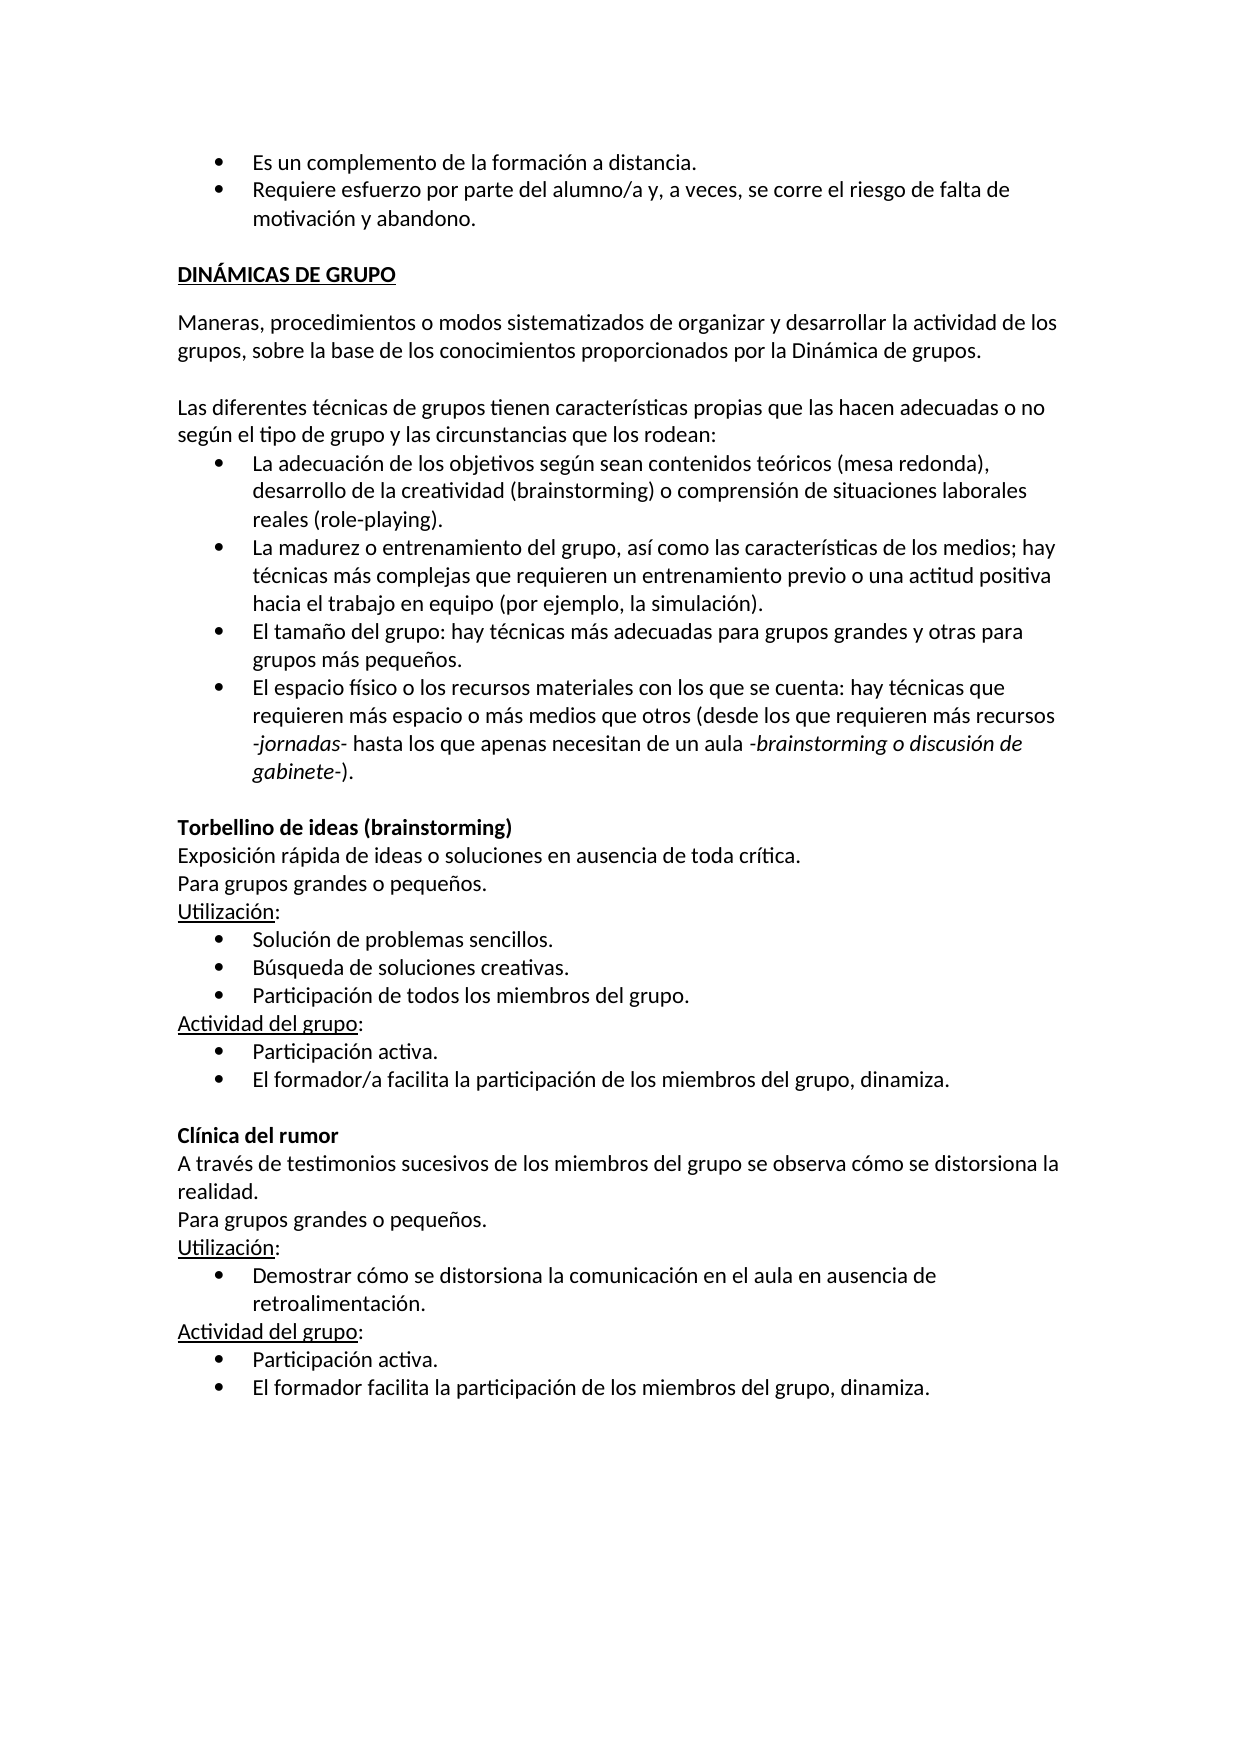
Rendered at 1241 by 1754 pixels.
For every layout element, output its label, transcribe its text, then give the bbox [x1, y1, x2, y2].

text Utilización: [177, 1233, 1063, 1261]
text Para grupos grandes o pequeños. [177, 869, 1063, 897]
text Actividad del grupo: [177, 1009, 1063, 1037]
list La adecuación de los objetivos según sean contenidos teóricos (mesa redonda), desarrollo de la creatividad (brainstorming) o comprensión de situaciones laborales reales (role-playing). [215, 449, 1063, 533]
text Clínica del rumor [177, 1121, 1063, 1149]
text A través de testimonios sucesivos de los miembros del grupo se observa cómo se distorsiona la realidad. [177, 1149, 1063, 1205]
text Las diferentes técnicas de grupos tienen características propias que las hacen adecuadas o no según el tipo de grupo y las circunstancias que los rodean: [177, 393, 1063, 449]
list Solución de problemas sencillos. [215, 925, 1063, 953]
text Utilización: [177, 897, 1063, 925]
list Requiere esfuerzo por parte del alumno/a y, a veces, se corre el riesgo de falta de motivación y abandono. [215, 176, 1063, 232]
list Demostrar cómo se distorsiona la comunicación en el aula en ausencia de retroalimentación. [215, 1261, 1063, 1317]
list El formador facilita la participación de los miembros del grupo, dinamiza. [215, 1373, 1063, 1401]
text Actividad del grupo: [177, 1317, 1063, 1345]
list Es un complemento de la formación a distancia. [215, 148, 1063, 176]
text DINÁMICAS DE GRUPO [177, 260, 1063, 288]
text Para grupos grandes o pequeños. [177, 1205, 1063, 1233]
text Exposición rápida de ideas o soluciones en ausencia de toda crítica. [177, 841, 1063, 869]
list Participación activa. [215, 1037, 1063, 1065]
text Maneras, procedimientos o modos sistematizados de organizar y desarrollar la actividad de los grupos, sobre la base de los conocimientos proporcionados por la Dinámica de grupos. [177, 308, 1063, 364]
list El formador/a facilita la participación de los miembros del grupo, dinamiza. [215, 1065, 1063, 1093]
list Búsqueda de soluciones creativas. [215, 953, 1063, 981]
list El espacio físico o los recursos materiales con los que se cuenta: hay técnicas que requieren más espacio o más medios que otros (desde los que requieren más recursos -jornadas- hasta los que apenas necesitan de un aula -brainstorming o discusión de gabinete-). [215, 673, 1063, 785]
list El tamaño del grupo: hay técnicas más adecuadas para grupos grandes y otras para grupos más pequeños. [215, 617, 1063, 673]
list La madurez o entrenamiento del grupo, así como las características de los medios; hay técnicas más complejas que requieren un entrenamiento previo o una actitud positiva hacia el trabajo en equipo (por ejemplo, la simulación). [215, 533, 1063, 617]
list Participación activa. [215, 1345, 1063, 1373]
text Torbellino de ideas (brainstorming) [177, 813, 1063, 841]
list Participación de todos los miembros del grupo. [215, 981, 1063, 1009]
